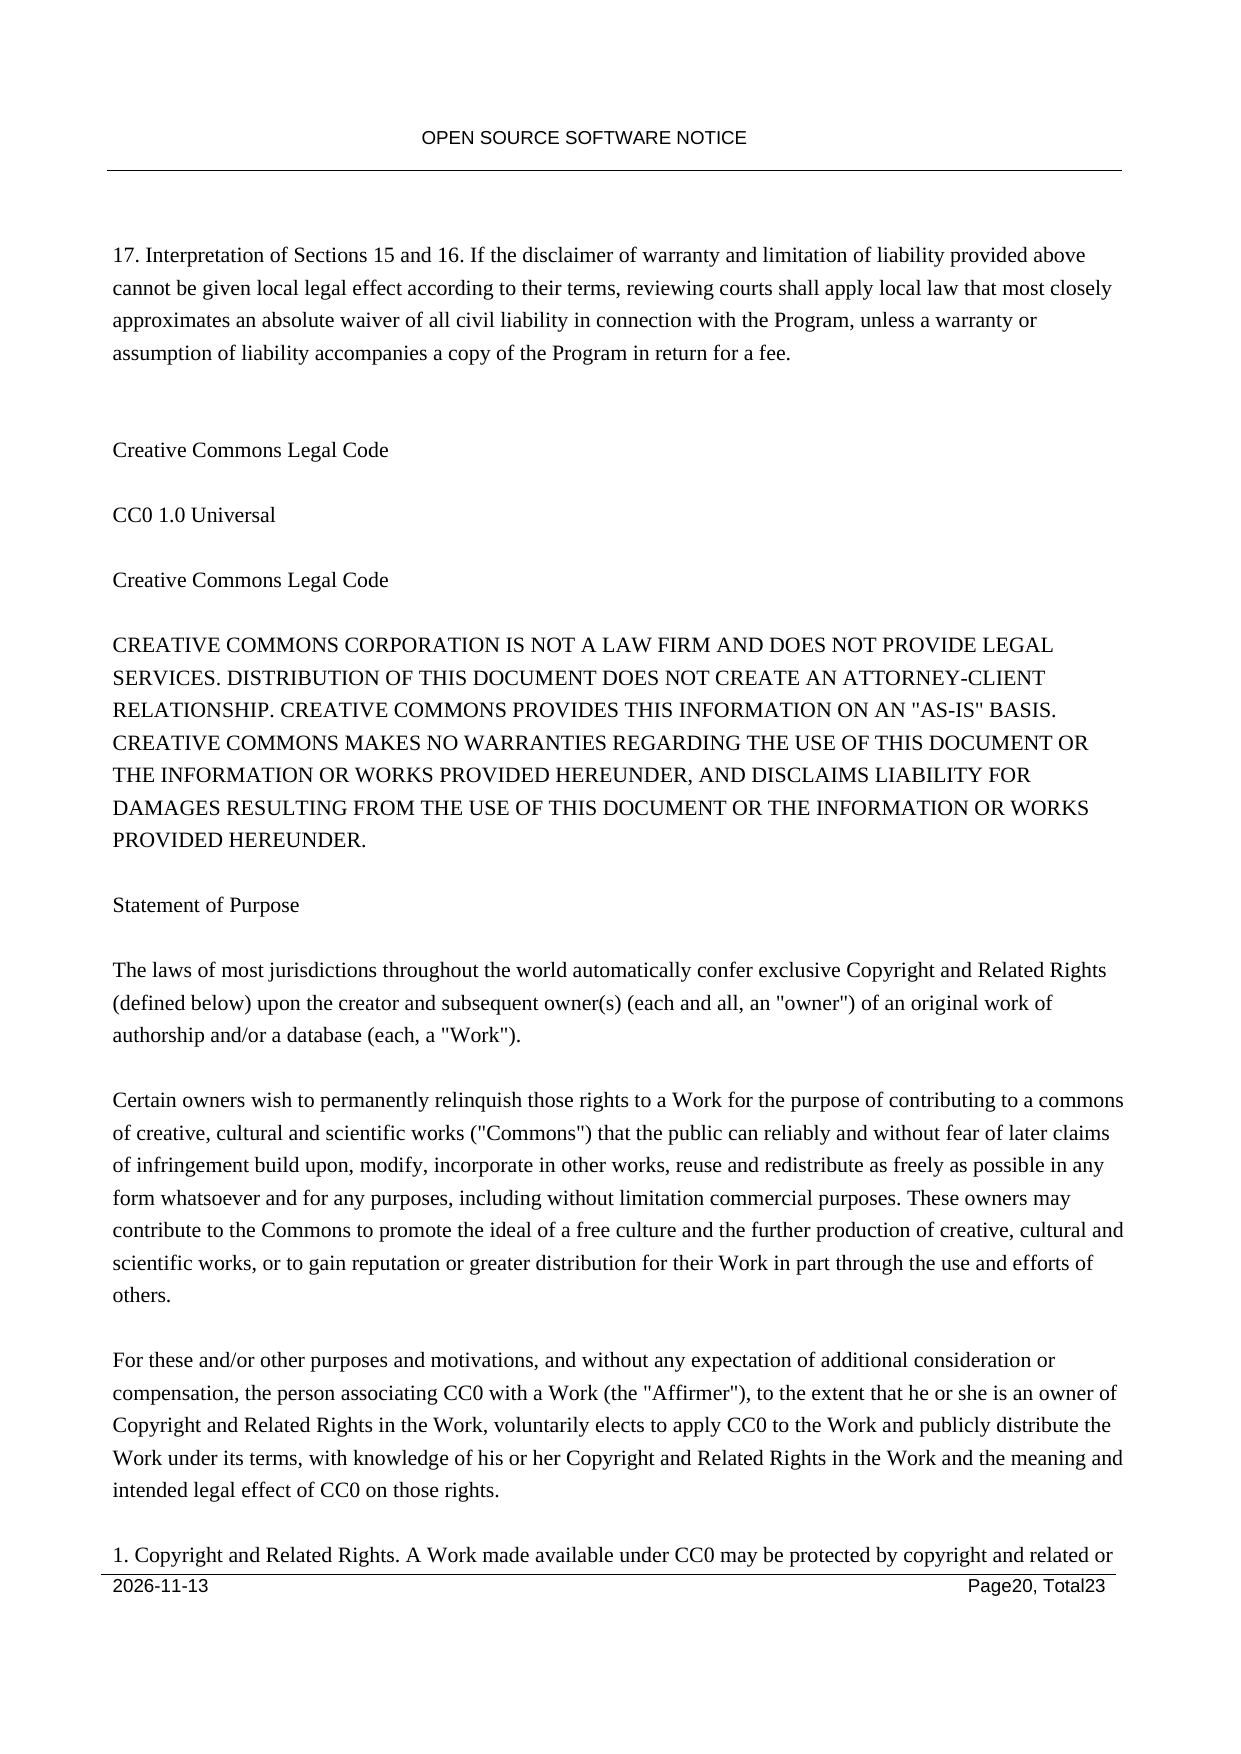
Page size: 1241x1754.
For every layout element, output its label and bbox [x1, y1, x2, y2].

text [112, 206, 1128, 1571]
